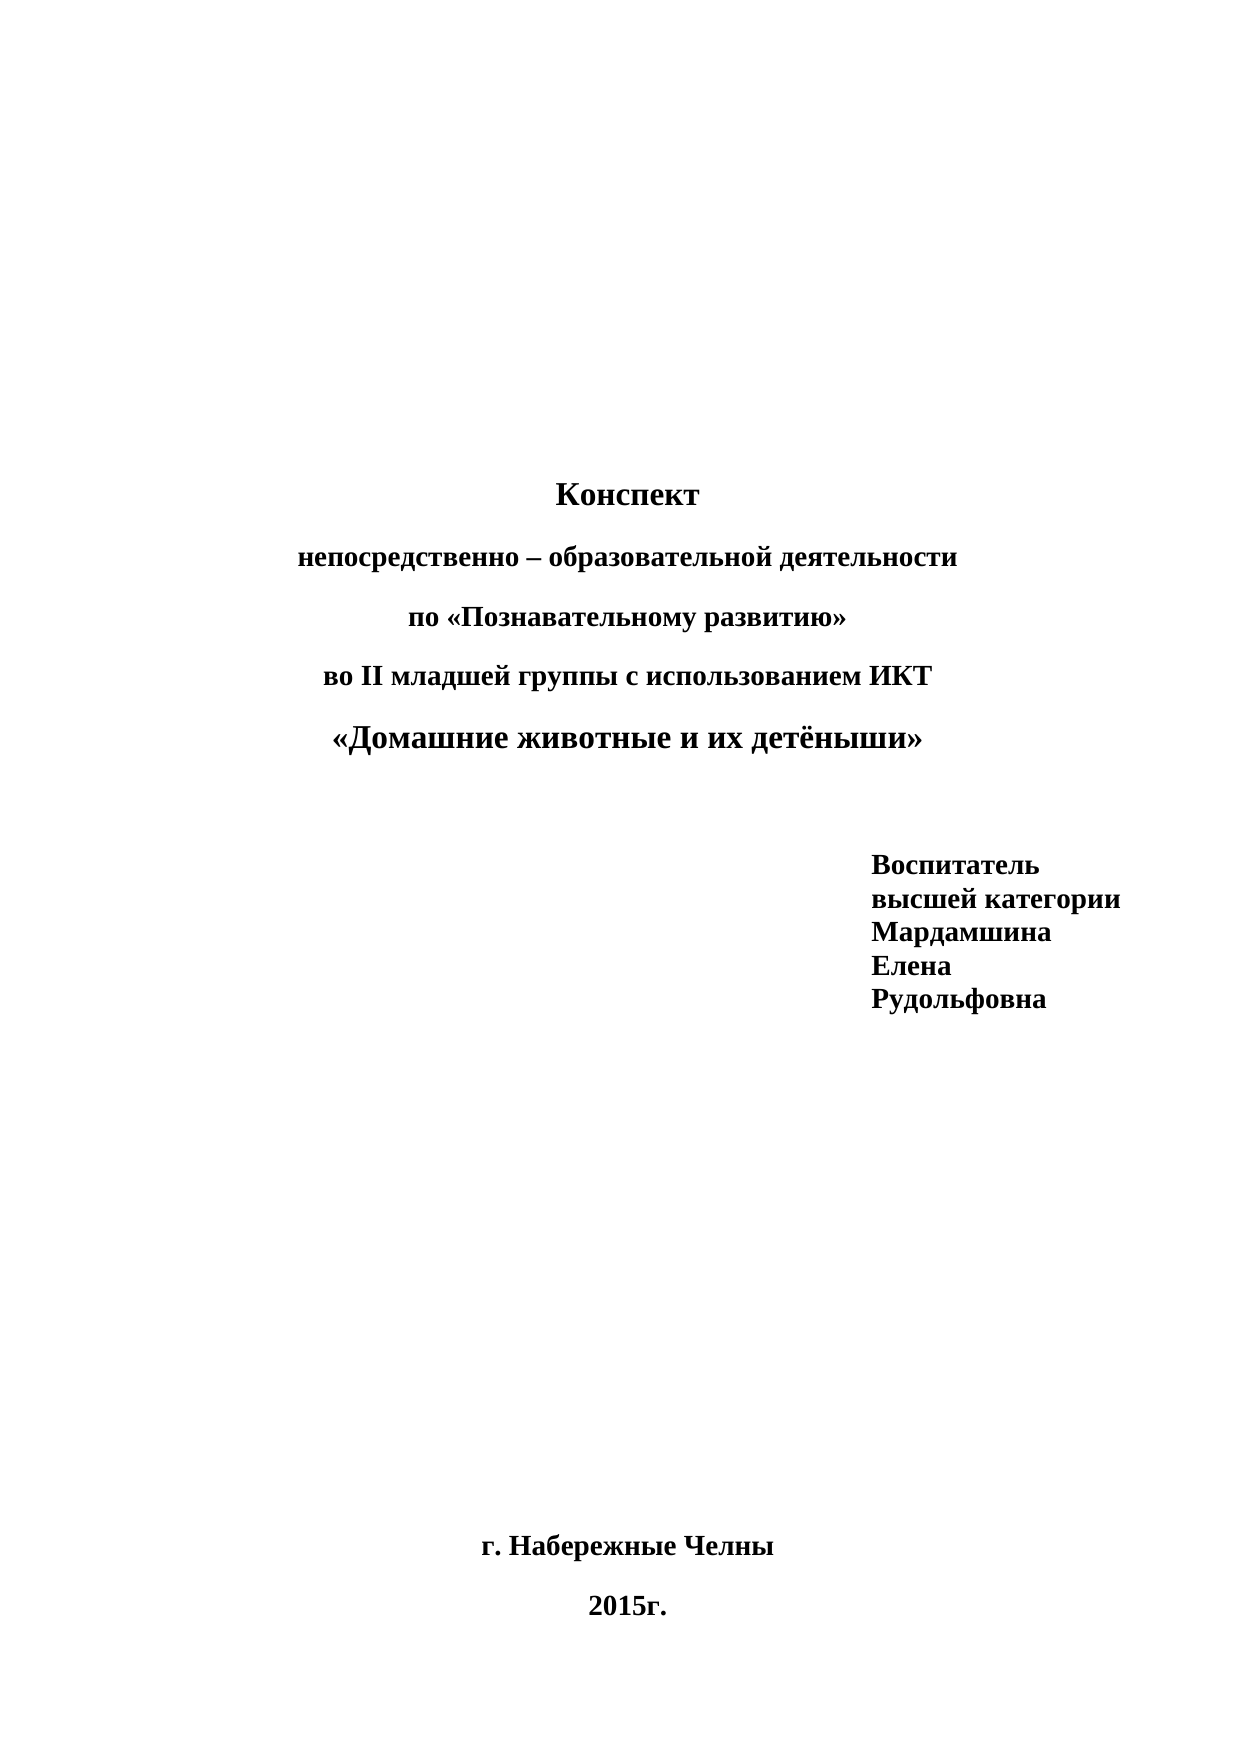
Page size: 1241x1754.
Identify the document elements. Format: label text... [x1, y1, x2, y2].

text Воспитатель [871, 847, 1152, 881]
text г. Набережные Челны [103, 1528, 1152, 1562]
text 2015г. [103, 1588, 1152, 1621]
text Мардамшина [871, 914, 1152, 948]
text по «Познавательному развитию» [103, 599, 1152, 632]
text во II младшей группы с использованием ИКТ [103, 658, 1152, 692]
text непосредственно – образовательной деятельности [103, 539, 1152, 573]
text высшей категории [871, 881, 1152, 914]
text Конспект [103, 474, 1152, 513]
text Елена [871, 948, 1152, 981]
text Рудольфовна [871, 981, 1152, 1015]
text «Домашние животные и их детёныши» [103, 717, 1152, 756]
